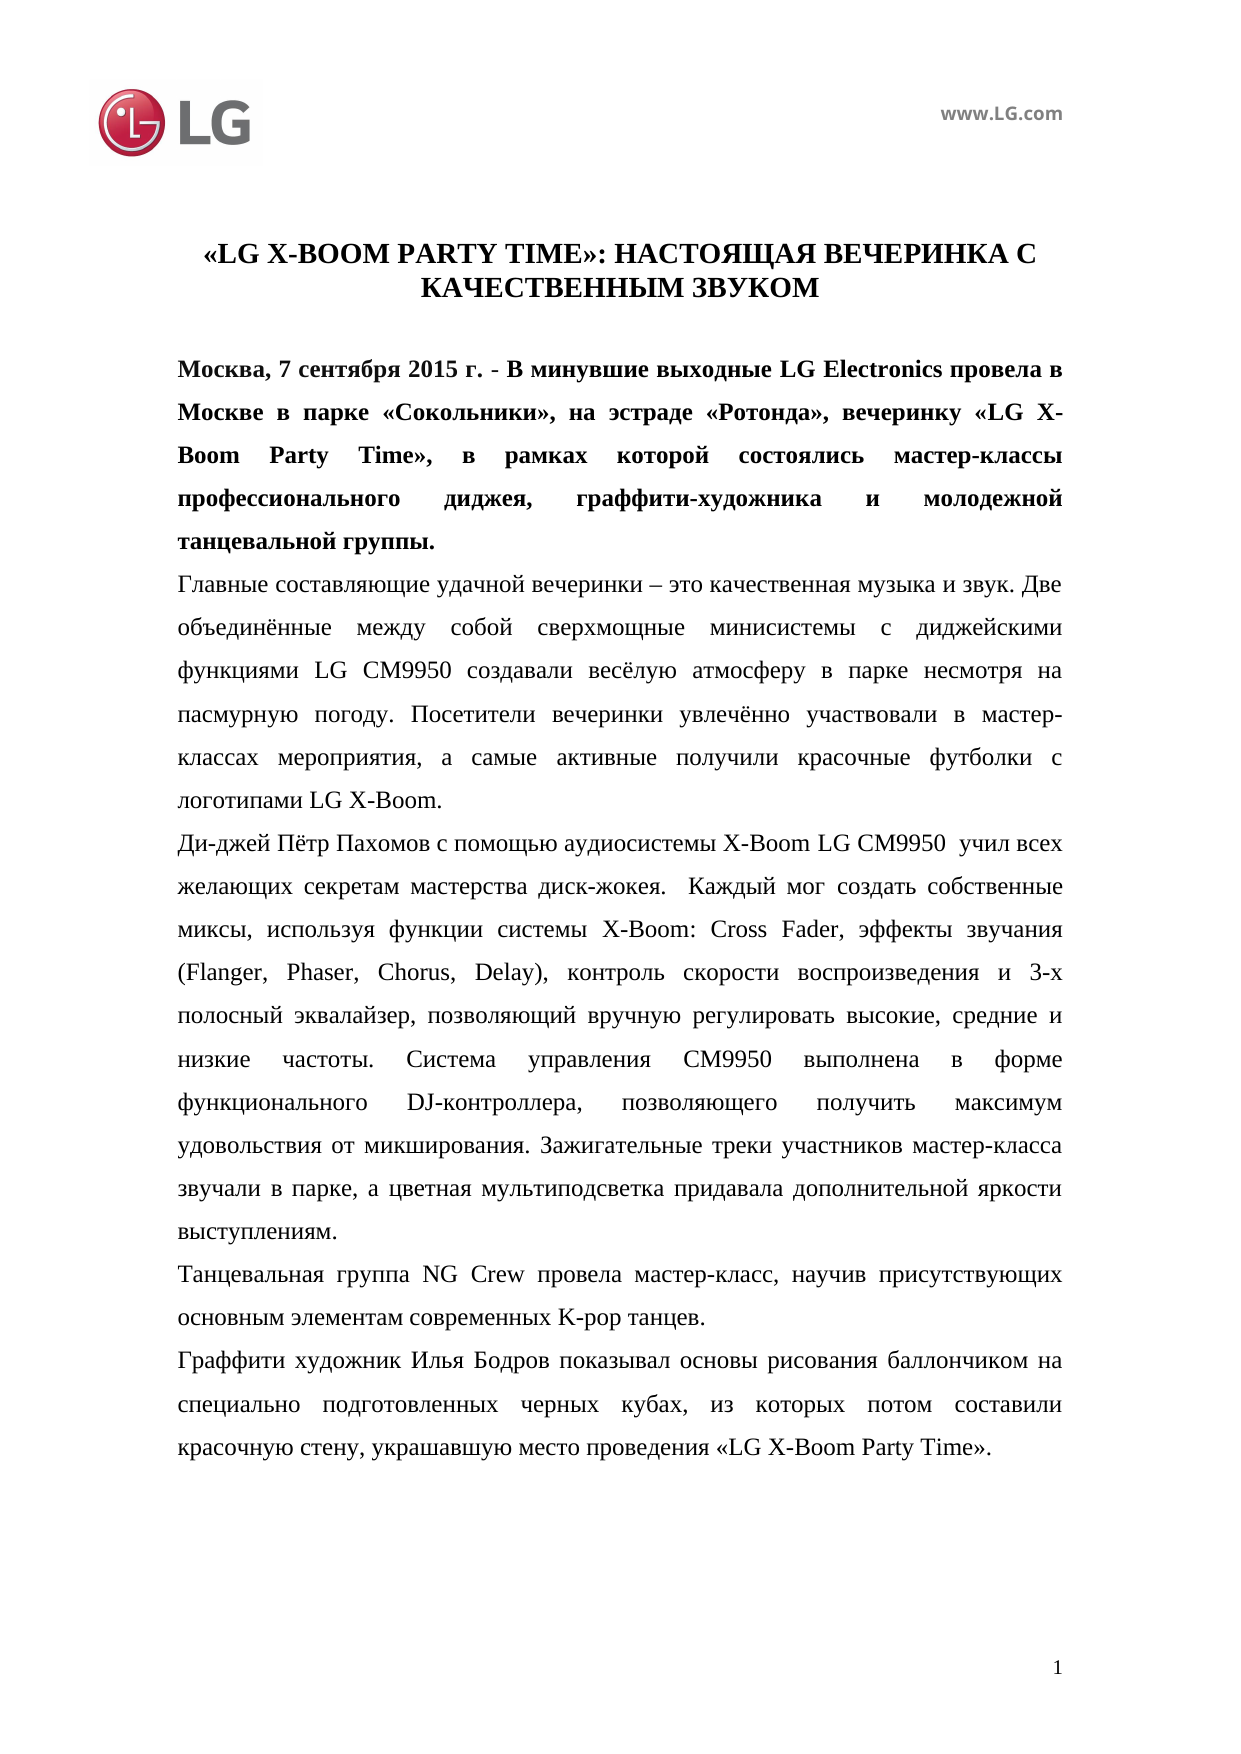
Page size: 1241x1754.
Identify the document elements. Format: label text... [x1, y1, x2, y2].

picture [89, 79, 264, 166]
text Главные составляющие удачной вечеринки – это качественная музыка и звук. Две объединённые между собой сверхмощные минисистемы с диджейскими функциями LG CM9950 создавали весёлую атмосферу в парке несмотря на пасмурную погоду. Посетители вечеринки увлечённо участвовали в мастер-классах мероприятия, а самые активные получили красочные футболки с логотипами LG X-Boom. [177, 569, 1063, 814]
text Граффити художник Илья Бодров показывал основы рисования баллончиком на специально подготовленных черных кубах, из которых потом составили красочную стену, украшавшую место проведения «LG X-Boom Party Time». [177, 1346, 1063, 1461]
text «LG X-BOOM PARTY TIME»: НАСТОЯЩАЯ ВЕЧЕРИНКА С КАЧЕСТВЕННЫМ ЗВУКОМ [177, 236, 1063, 303]
text Танцевальная группа NG Crew провела мастер-класс, научив присутствующих основным элементам современных K-pop танцев. [177, 1259, 1063, 1331]
text Москва, 7 сентября 2015 г. - В минувшие выходные LG Electronics провела в Москве в парке «Сокольники», на эстраде «Ротонда», вечеринку «LG X-Boom Party Time», в рамках которой состоялись мастер-классы профессионального диджея, граффити-художника и молодежной танцевальной группы. [177, 354, 1063, 555]
text Ди-джей Пётр Пахомов с помощью аудиосистемы X-Boom LG CM9950 учил всех желающих секретам мастерства диск-жокея. Каждый мог создать собственные миксы, используя функции системы X-Boom: Cross Fader, эффекты звучания (Flanger, Phaser, Chorus, Delay), контроль скорости воспроизведения и 3-х полосный эквалайзер, позволяющий вручную регулировать высокие, средние и низкие частоты. Система управления CM9950 выполнена в форме функционального DJ-контроллера, позволяющего получить максимум удовольствия от микширования. Зажигательные треки участников мастер-класса звучали в парке, а цветная мультиподсветка придавала дополнительной яркости выступлениям. [177, 828, 1063, 1245]
